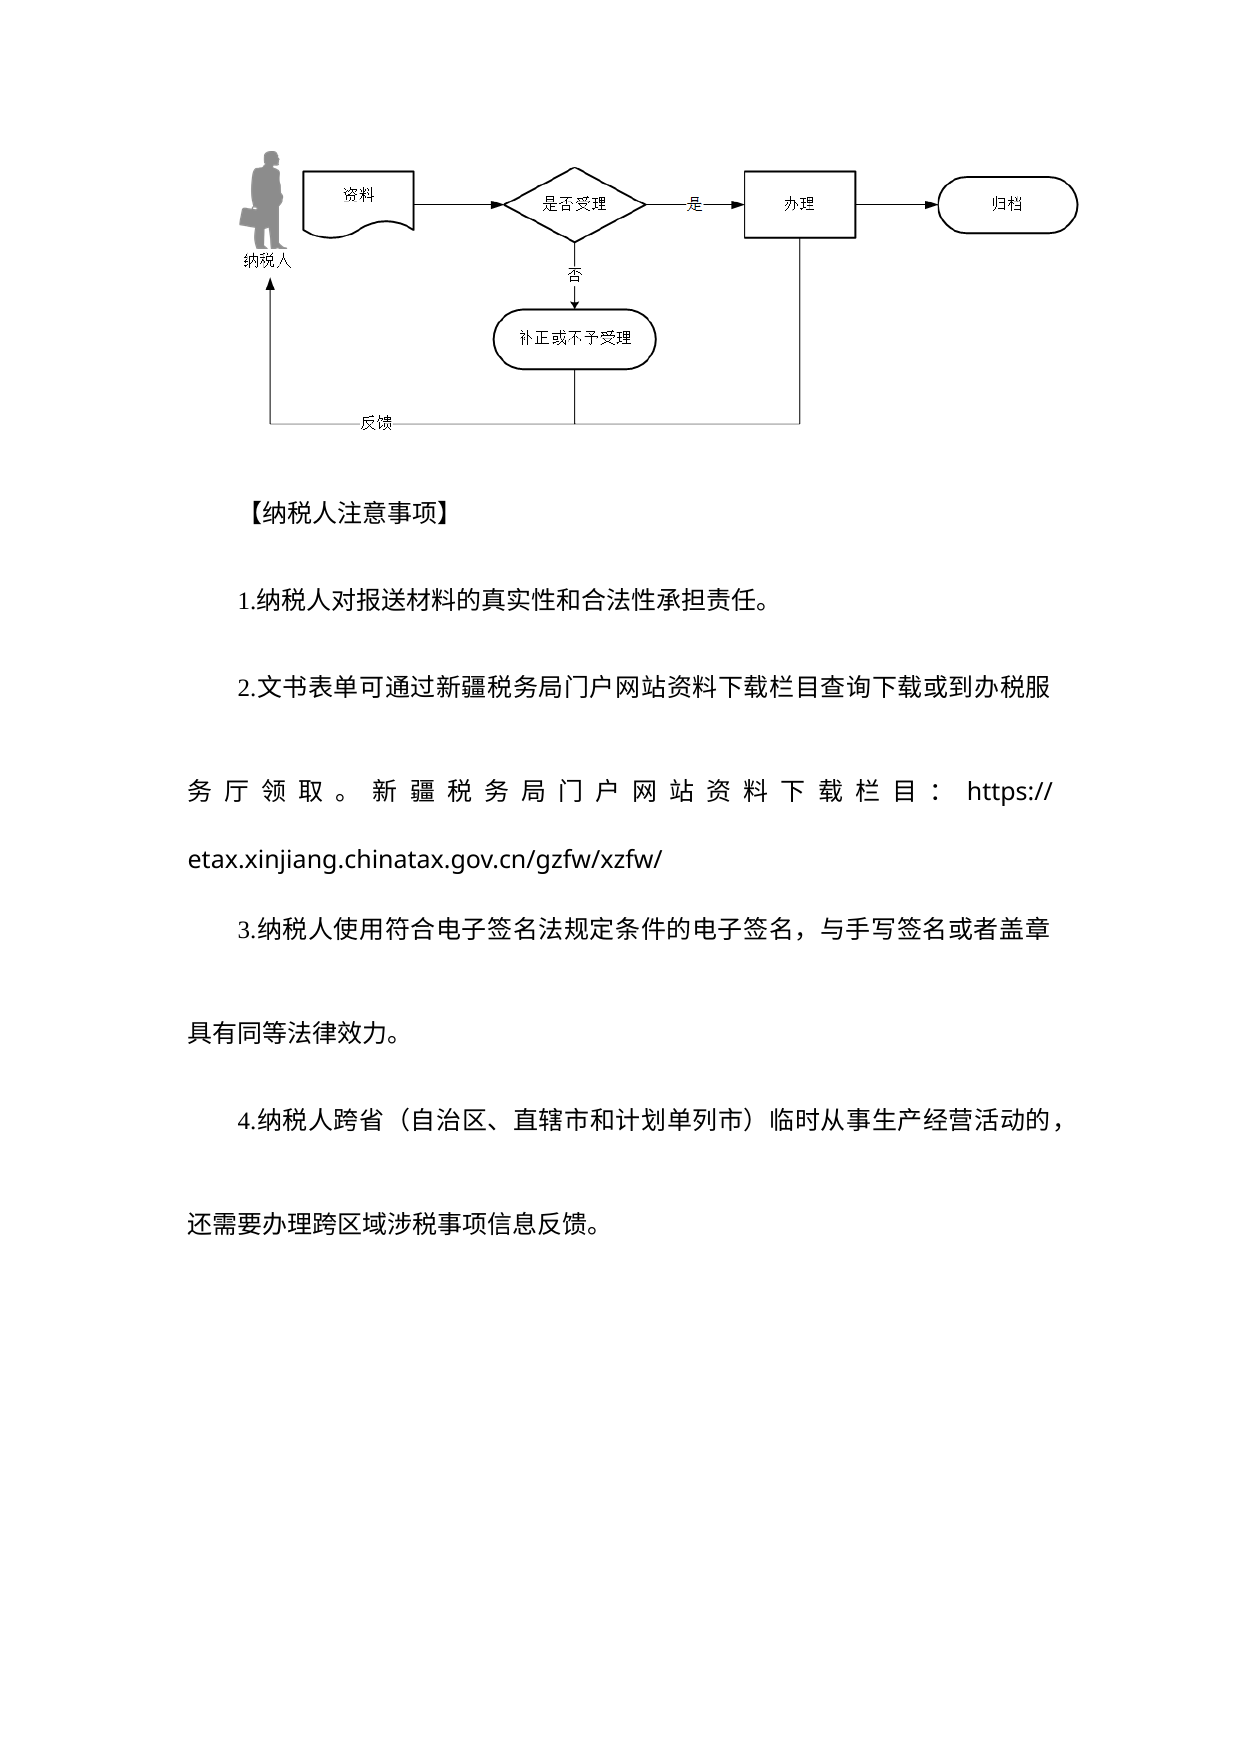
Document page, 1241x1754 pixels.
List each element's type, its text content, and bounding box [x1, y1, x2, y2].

text 2.文书表单可通过新疆税务局门户网站资料下载栏目查询下载或到办税服务厅领取。新疆税务局门户网站资料下载栏目：https://etax.xinjiang.chinatax.gov.cn/gzfw/xzfw/ [187, 651, 1053, 876]
text 3.纳税人使用符合电子签名法规定条件的电子签名，与手写签名或者盖章具有同等法律效力。 [187, 893, 1053, 1066]
text 【纳税人注意事项】 [187, 477, 1053, 546]
text 1.纳税人对报送材料的真实性和合法性承担责任。 [187, 564, 1053, 633]
picture [231, 150, 1082, 441]
text 4.纳税人跨省（自治区、直辖市和计划单列市）临时从事生产经营活动的，还需要办理跨区域涉税事项信息反馈。 [187, 1084, 1053, 1257]
